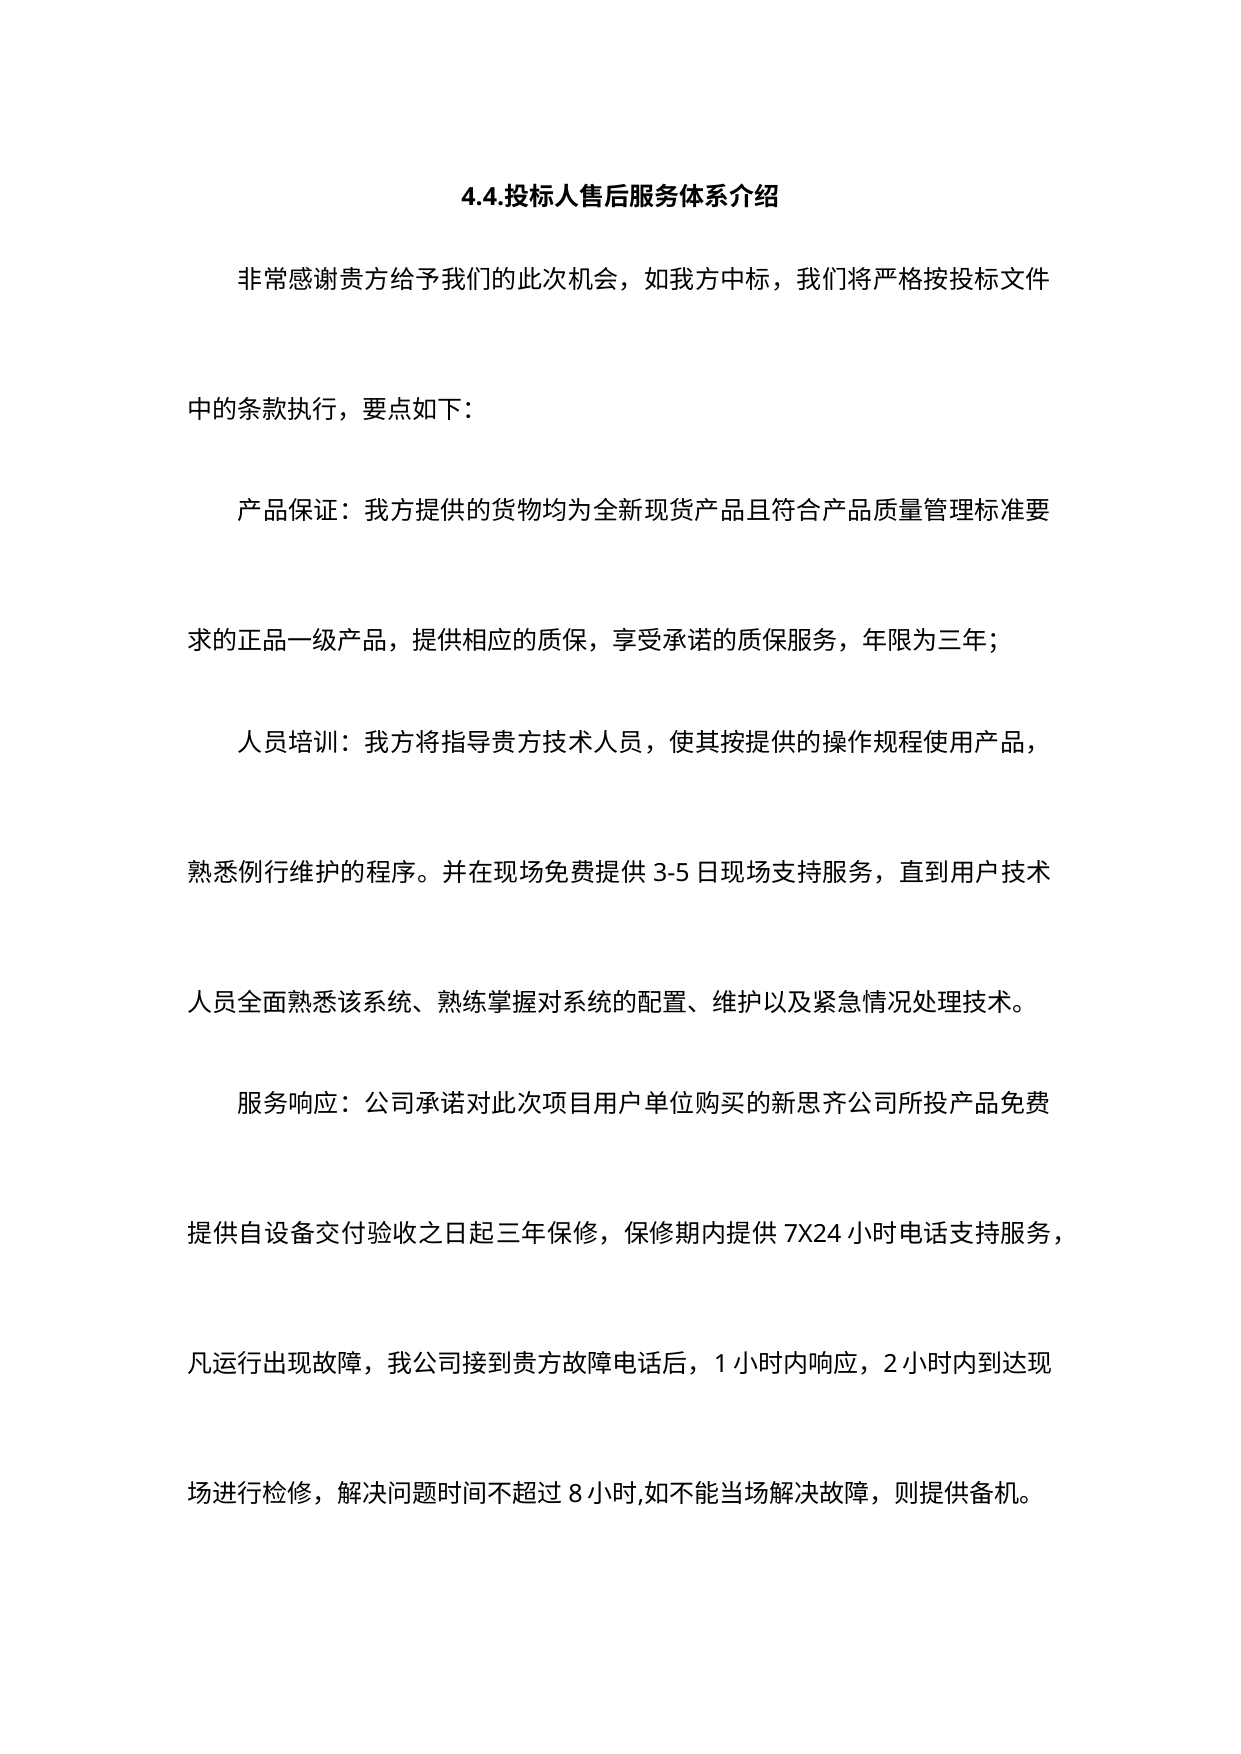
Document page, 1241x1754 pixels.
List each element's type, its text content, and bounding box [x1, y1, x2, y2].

text 服务响应：公司承诺对此次项目用户单位购买的新思齐公司所投产品免费提供自设备交付验收之日起三年保修，保修期内提供7X24小时电话支持服务，凡运行出现故障，我公司接到贵方故障电话后，1小时内响应，2小时内到达现场进行检修，解决问题时间不超过 8小时,如不能当场解决故障，则提供备机。 [187, 1069, 1053, 1524]
text 非常感谢贵方给予我们的此次机会，如我方中标，我们将严格按投标文件中的条款执行，要点如下： [187, 245, 1053, 440]
text 人员培训：我方将指导贵方技术人员，使其按提供的操作规程使用产品，熟悉例行维护的程序。并在现场免费提供3-5日现场支持服务，直到用户技术人员全面熟悉该系统、熟练掌握对系统的配置、维护以及紧急情况处理技术。 [187, 708, 1053, 1033]
text 产品保证：我方提供的货物均为全新现货产品且符合产品质量管理标准要求的正品一级产品，提供相应的质保，享受承诺的质保服务，年限为三年； [187, 476, 1053, 671]
subtitle 4.4.投标人售后服务体系介绍 [187, 162, 1053, 227]
